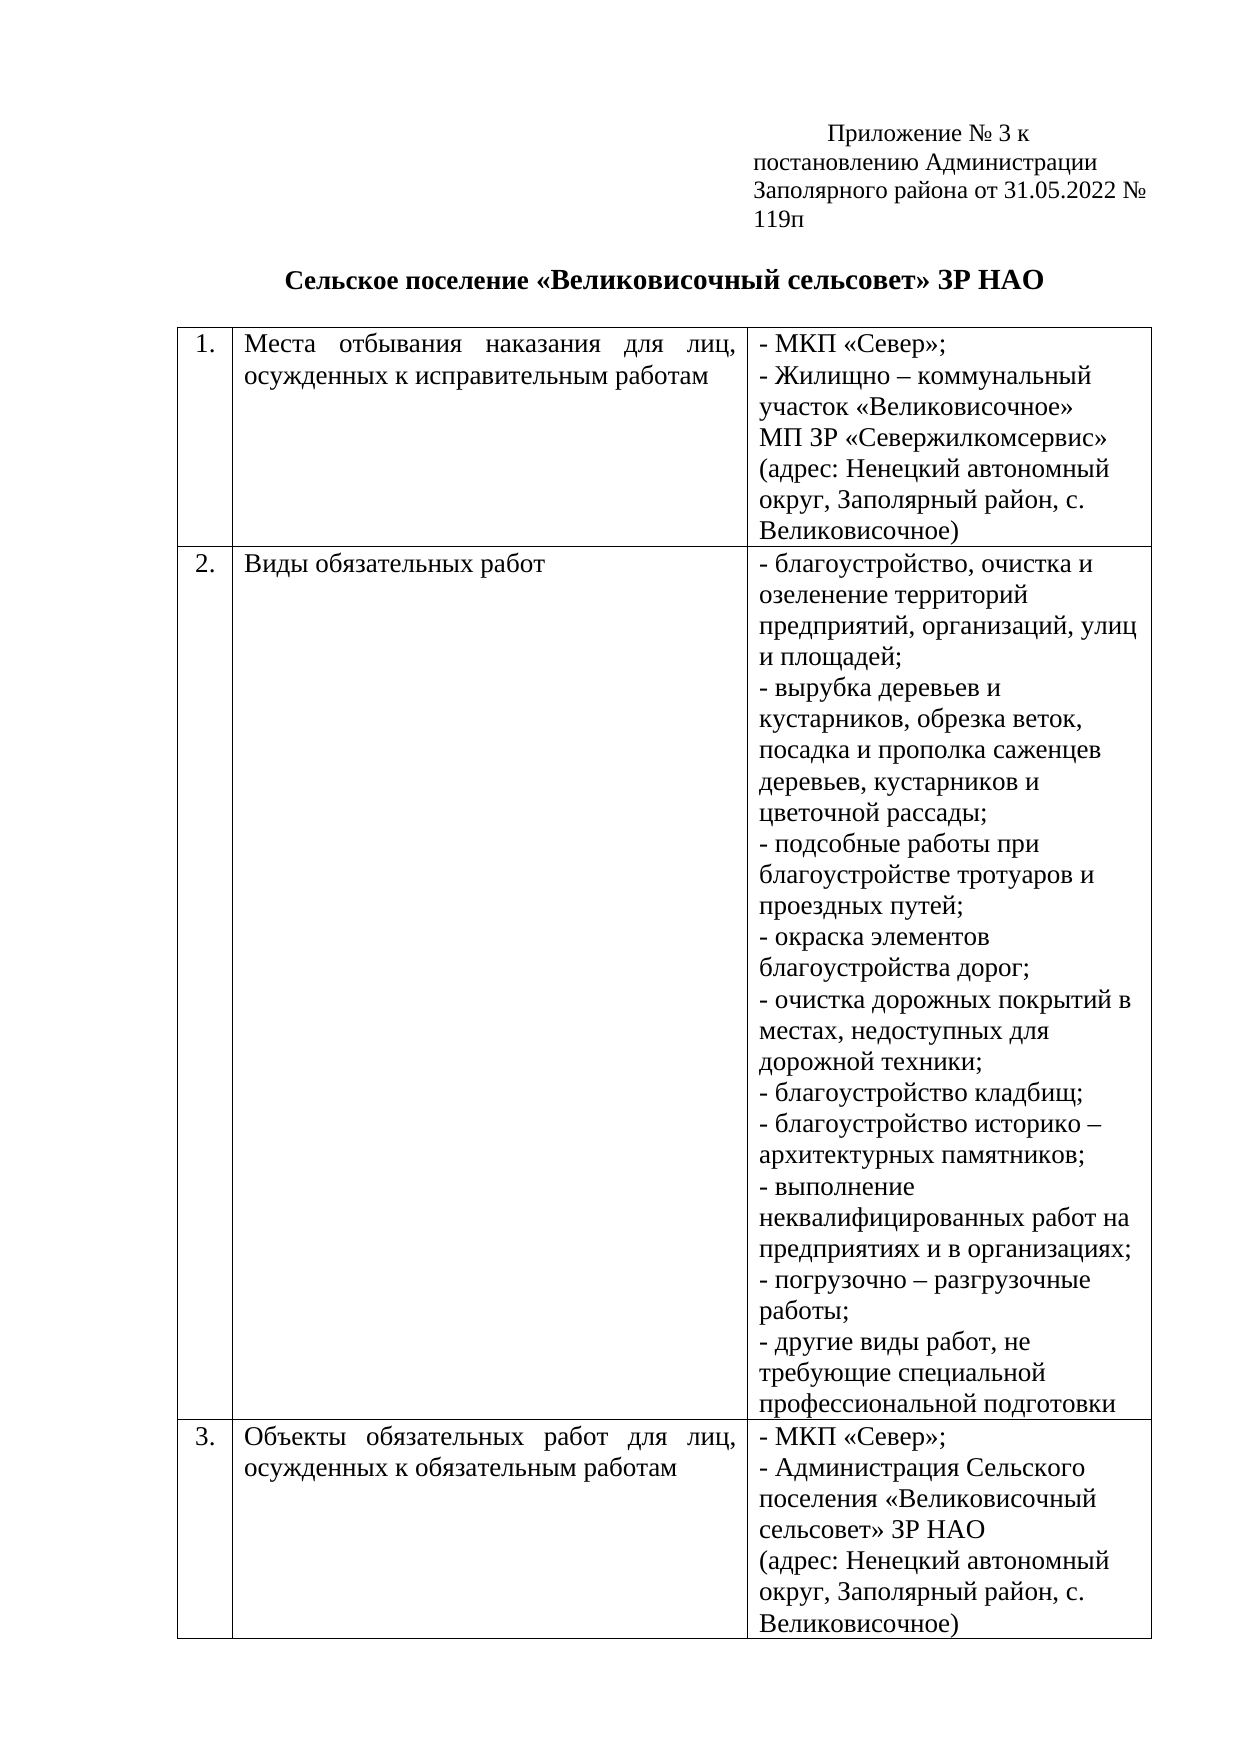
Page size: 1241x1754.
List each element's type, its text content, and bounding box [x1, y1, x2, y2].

table_cell Объекты обязательных работ для лиц, осужденных к обязательным работам [233, 1420, 747, 1638]
table_header Места отбывания наказания для лиц, осужденных к исправительным работам [233, 328, 747, 546]
text Приложение № 3 к постановлению Администрации Заполярного района от 31.05.2022 № 119п [753, 118, 1152, 233]
table_header 1. [178, 328, 232, 546]
table_cell 3. [178, 1420, 232, 1638]
text Сельское поселение «Великовисочный сельсовет» ЗР НАО [177, 262, 1152, 295]
table_header - МКП «Север»; - Жилищно – коммунальный участок «Великовисочное» МП ЗР «Севержилкомсервис» (адрес: Ненецкий автономный округ, Заполярный район, с. Великовисочное) [748, 328, 1151, 546]
table_cell 2. [178, 547, 232, 1419]
table_cell - МКП «Север»; - Администрация Сельского поселения «Великовисочный сельсовет» ЗР НАО (адрес: Ненецкий автономный округ, Заполярный район, с. Великовисочное) [748, 1420, 1151, 1638]
table_cell Виды обязательных работ [233, 547, 747, 1419]
table_cell - благоустройство, очистка и озеленение территорий предприятий, организаций, улиц и площадей; - вырубка деревьев и кустарников, обрезка веток, посадка и прополка саженцев деревьев, кустарников и цветочной рассады; - подсобные работы при благоустройстве тротуаров и проездных путей; - окраска элементов благоустройства дорог; - очистка дорожных покрытий в местах, недоступных для дорожной техники; - благоустройство кладбищ; - благоустройство историко – архитектурных памятников; - выполнение неквалифицированных работ на предприятиях и в организациях; - погрузочно – разгрузочные работы; - другие виды работ, не требующие специальной профессиональной подготовки [748, 547, 1151, 1419]
